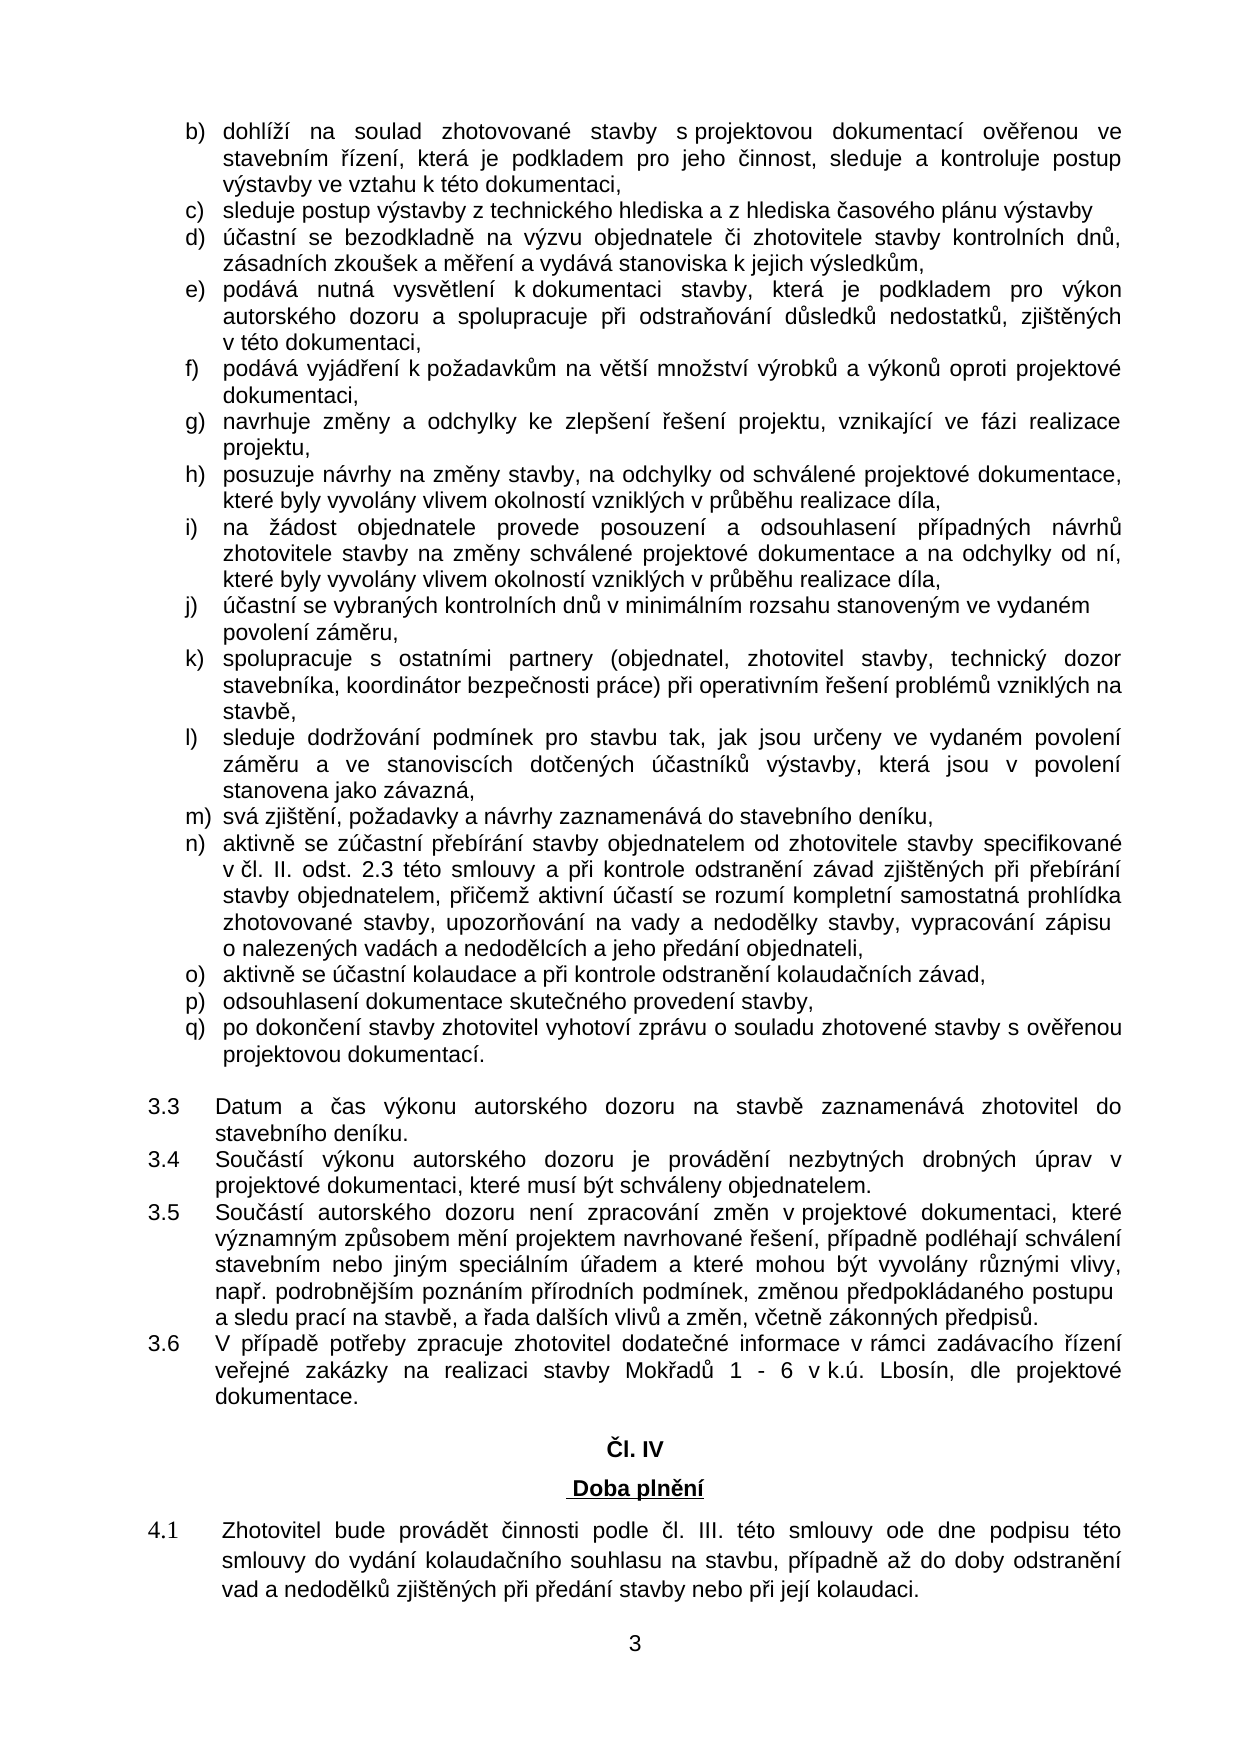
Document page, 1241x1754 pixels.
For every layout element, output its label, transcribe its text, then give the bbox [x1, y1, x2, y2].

list navrhuje změny a odchylky ke zlepšení řešení projektu, vznikající ve fázi realizace projektu, [185, 408, 1122, 461]
list Zhotovitel bude provádět činnosti podle čl. III. této smlouvy ode dne podpisu této smlouvy do vydání kolaudačního souhlasu na stavbu, případně až do doby odstranění vad a nedodělků zjištěných při předání stavby nebo při její kolaudaci. [148, 1515, 1122, 1602]
list účastní se bezodkladně na výzvu objednatele či zhotovitele stavby kontrolních dnů, zásadních zkoušek a měření a vydává stanoviska k jejich výsledkům, [185, 223, 1122, 276]
list sleduje dodržování podmínek pro stavbu tak, jak jsou určeny ve vydaném povolení záměru a ve stanoviscích dotčených účastníků výstavby, která jsou v povolení stanovena jako závazná, [185, 724, 1122, 803]
list na žádost objednatele provede posouzení a odsouhlasení případných návrhů zhotovitele stavby na změny schválené projektové dokumentace a na odchylky od ní, které byly vyvolány vlivem okolností vzniklých v průběhu realizace díla, [185, 513, 1122, 592]
list účastní se vybraných kontrolních dnů v minimálním rozsahu stanoveným ve vydaném povolení záměru, [185, 592, 1122, 645]
list Součástí autorského dozoru není zpracování změn v projektové dokumentaci, které významným způsobem mění projektem navrhované řešení, případně podléhají schválení stavebním nebo jiným speciálním úřadem a které mohou být vyvolány různými vlivy, např. podrobnějším poznáním přírodních podmínek, změnou předpokládaného postupu a sledu prací na stavbě, a řada dalších vlivů a změn, včetně zákonných předpisů. [148, 1199, 1122, 1330]
list podává vyjádření k požadavkům na větší množství výrobků a výkonů oproti projektové dokumentaci, [185, 355, 1122, 408]
list posuzuje návrhy na změny stavby, na odchylky od schválené projektové dokumentace, které byly vyvolány vlivem okolností vzniklých v průběhu realizace díla, [185, 461, 1122, 513]
list dohlíží na soulad zhotovované stavby s projektovou dokumentací ověřenou ve stavebním řízení, která je podkladem pro jeho činnost, sleduje a kontroluje postup výstavby ve vztahu k této dokumentaci, [185, 118, 1122, 197]
list odsouhlasení dokumentace skutečného provedení stavby, [185, 988, 1122, 1014]
list po dokončení stavby zhotovitel vyhotoví zprávu o souladu zhotovené stavby s ověřenou projektovou dokumentací. [185, 1014, 1122, 1067]
list Datum a čas výkonu autorského dozoru na stavbě zaznamenává zhotovitel do stavebního deníku. [148, 1093, 1122, 1146]
list podává nutná vysvětlení k dokumentaci stavby, která je podkladem pro výkon autorského dozoru a spolupracuje při odstraňování důsledků nedostatků, zjištěných v této dokumentaci, [185, 276, 1122, 355]
subtitle Doba plnění [148, 1475, 1122, 1502]
list svá zjištění, požadavky a návrhy zaznamenává do stavebního deníku, [185, 803, 1122, 830]
list spolupracuje s ostatními partnery (objednatel, zhotovitel stavby, technický dozor stavebníka, koordinátor bezpečnosti práce) při operativním řešení problémů vzniklých na stavbě, [185, 645, 1122, 724]
subtitle Čl. IV [148, 1436, 1122, 1462]
list V případě potřeby zpracuje zhotovitel dodatečné informace v rámci zadávacího řízení veřejné zakázky na realizaci stavby Mokřadů 1 - 6 v k.ú. Lbosín, dle projektové dokumentace. [148, 1330, 1122, 1409]
list Součástí výkonu autorského dozoru je provádění nezbytných drobných úprav v projektové dokumentaci, které musí být schváleny objednatelem. [148, 1146, 1122, 1199]
list sleduje postup výstavby z technického hlediska a z hlediska časového plánu výstavby [185, 197, 1122, 223]
list aktivně se účastní kolaudace a při kontrole odstranění kolaudačních závad, [185, 961, 1122, 988]
list aktivně se zúčastní přebírání stavby objednatelem od zhotovitele stavby specifikované v čl. II. odst. 2.3 této smlouvy a při kontrole odstranění závad zjištěných při přebírání stavby objednatelem, přičemž aktivní účastí se rozumí kompletní samostatná prohlídka zhotovované stavby, upozorňování na vady a nedodělky stavby, vypracování zápisu o nalezených vadách a nedodělcích a jeho předání objednateli, [185, 830, 1122, 961]
